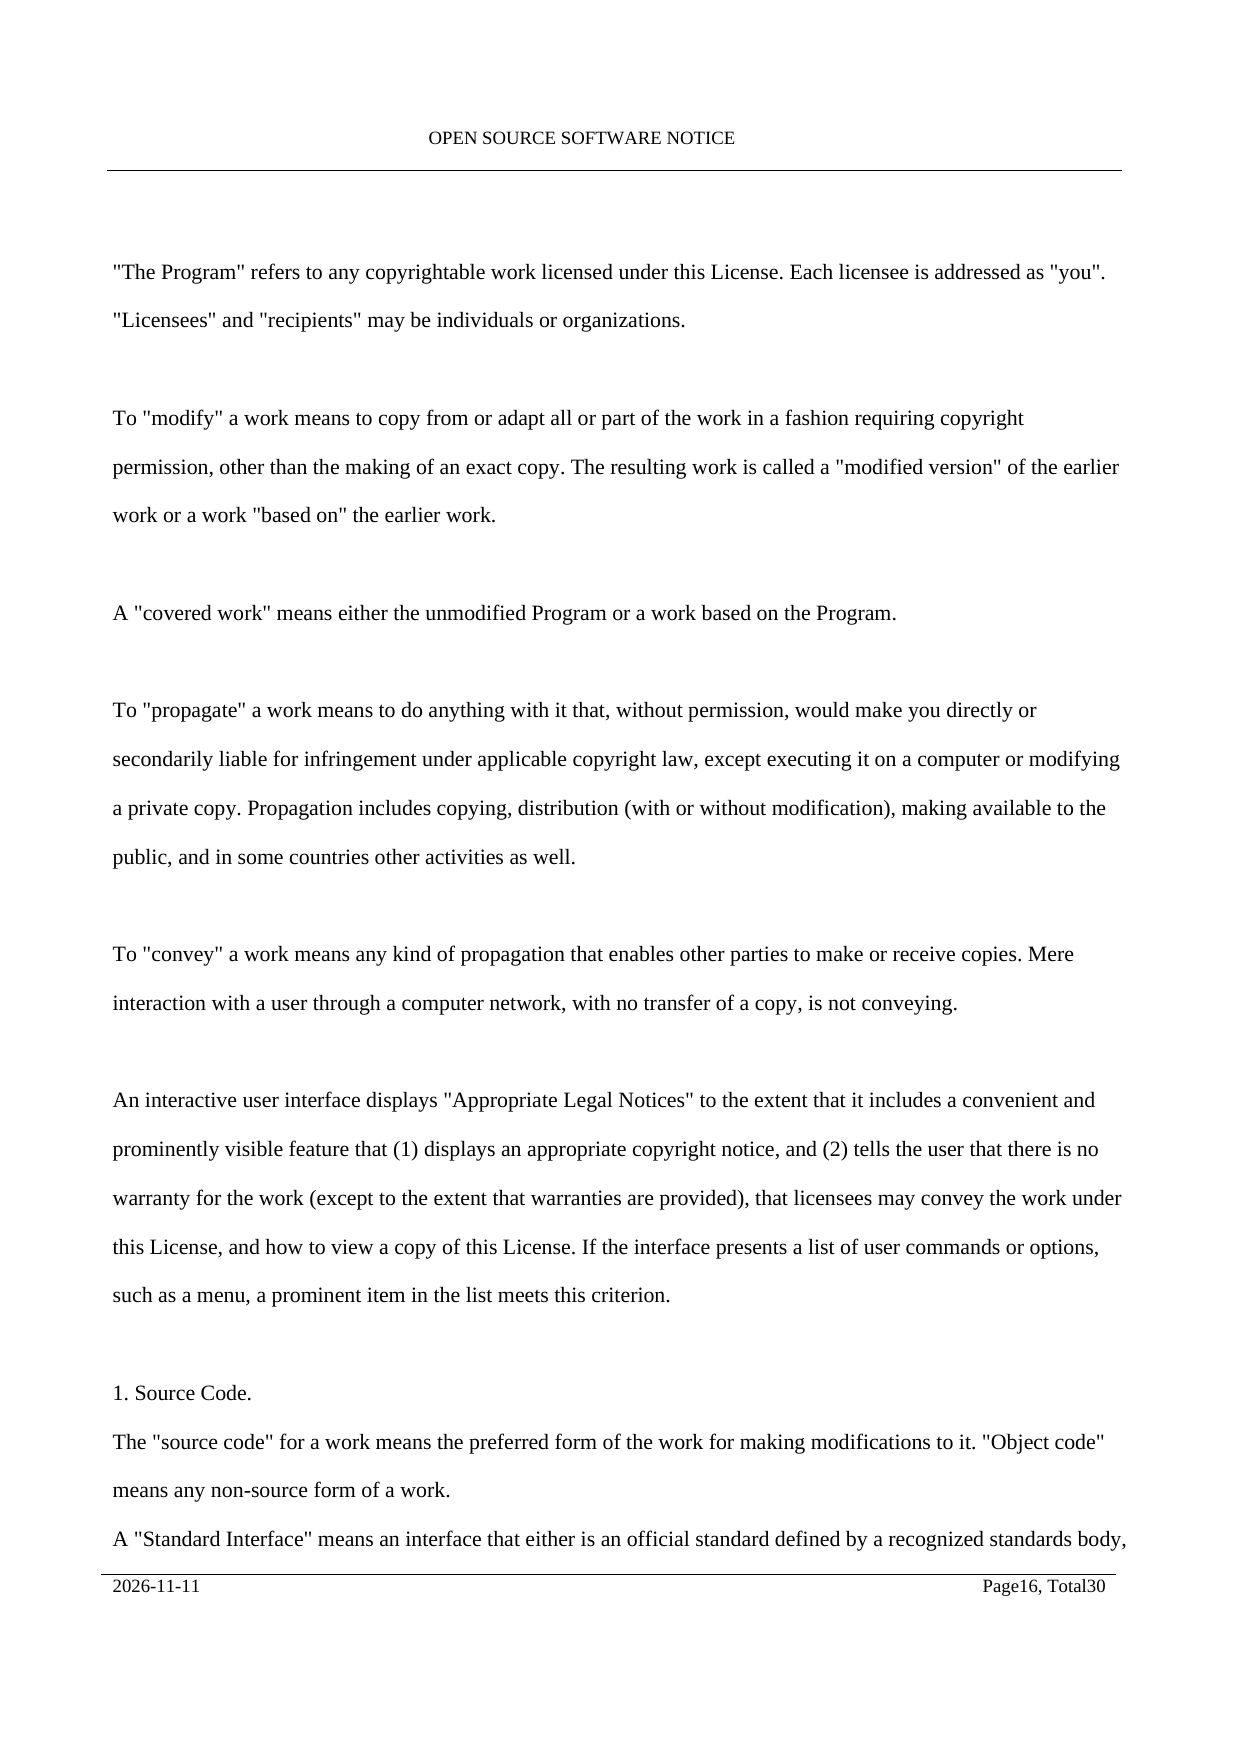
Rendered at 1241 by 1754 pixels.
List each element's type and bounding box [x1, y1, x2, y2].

text [112, 206, 1128, 1555]
